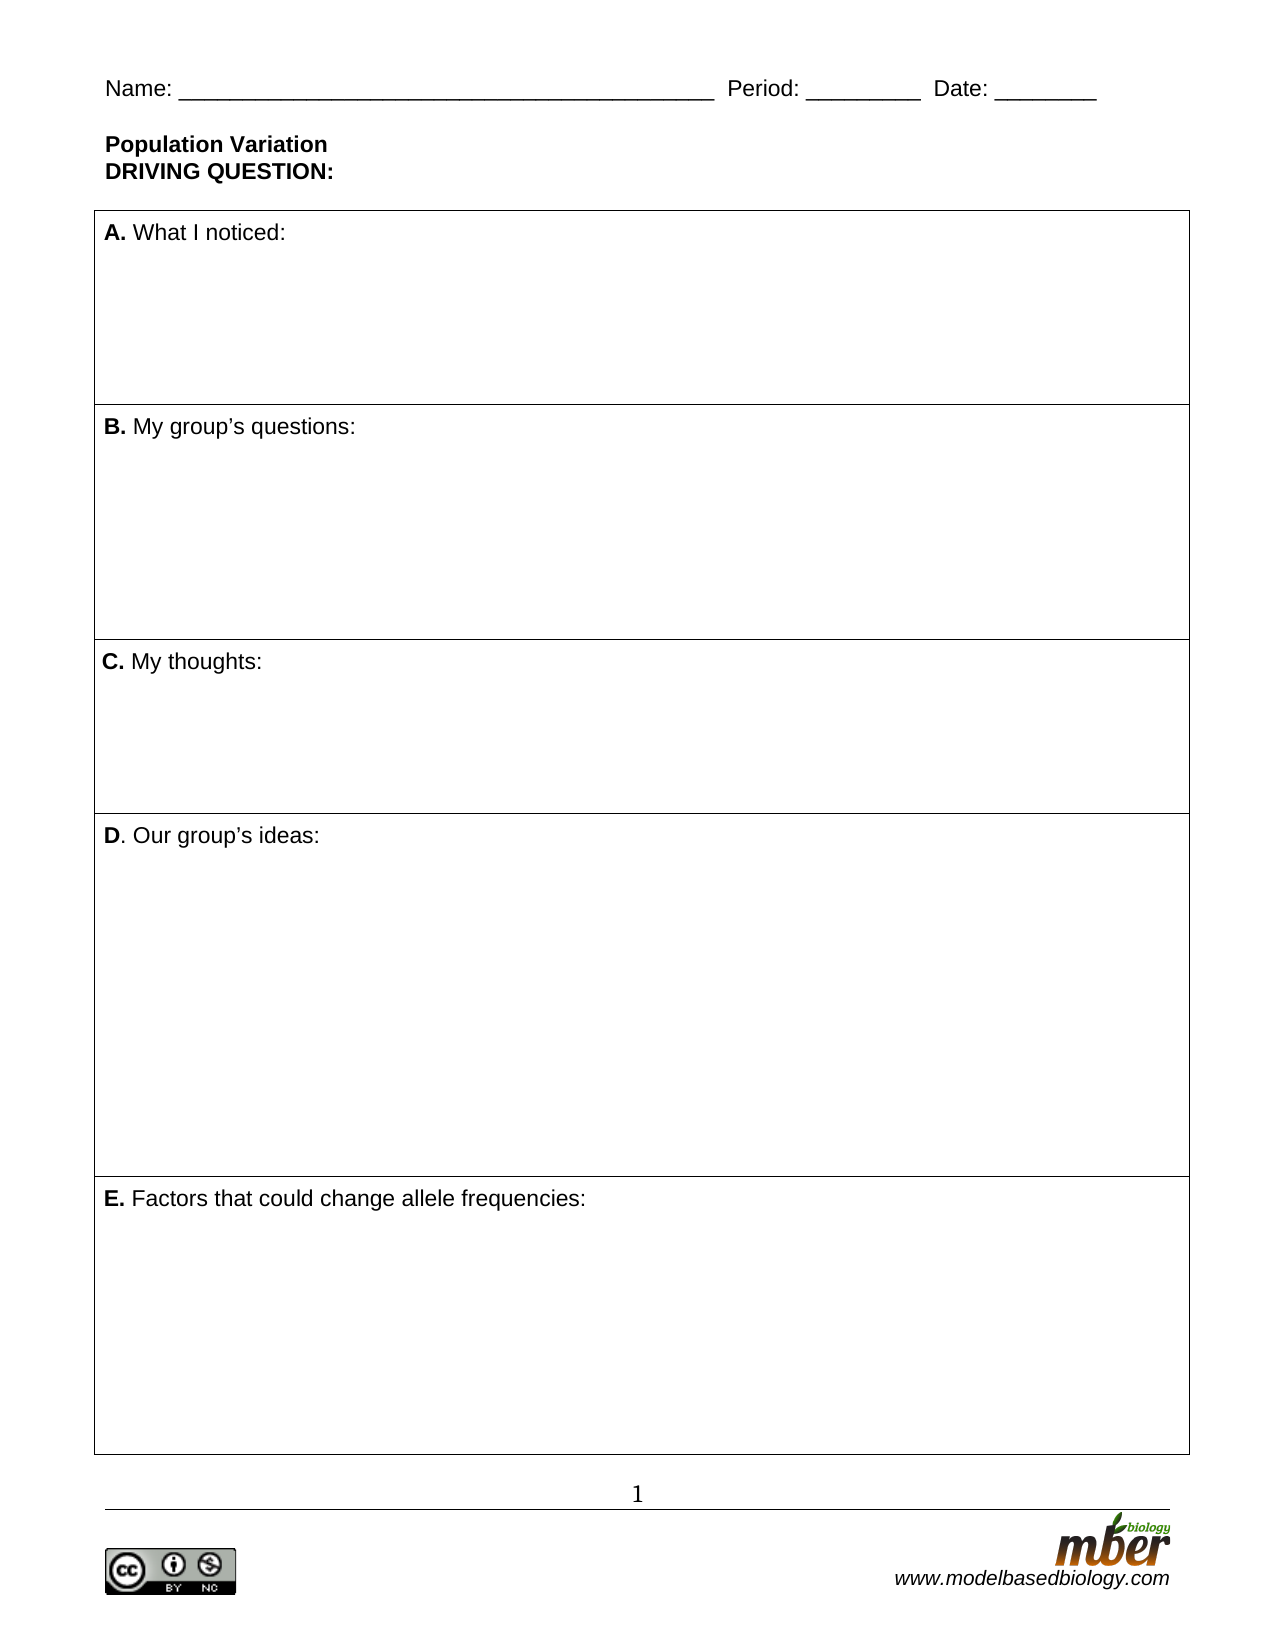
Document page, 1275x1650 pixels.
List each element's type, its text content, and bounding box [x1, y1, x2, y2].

table_cell C. My thoughts: [95, 640, 1189, 813]
text DRIVING QUESTION: [105, 158, 1170, 184]
table_cell B. My group’s questions: [95, 405, 1189, 639]
text Population Variation [105, 131, 1170, 158]
picture [105, 1548, 237, 1595]
picture [1055, 1512, 1171, 1566]
table_cell E. Factors that could change allele frequencies: [95, 1177, 1189, 1454]
table_header A. What I noticed: [95, 211, 1189, 404]
table_cell D. Our group’s ideas: [95, 814, 1189, 1176]
